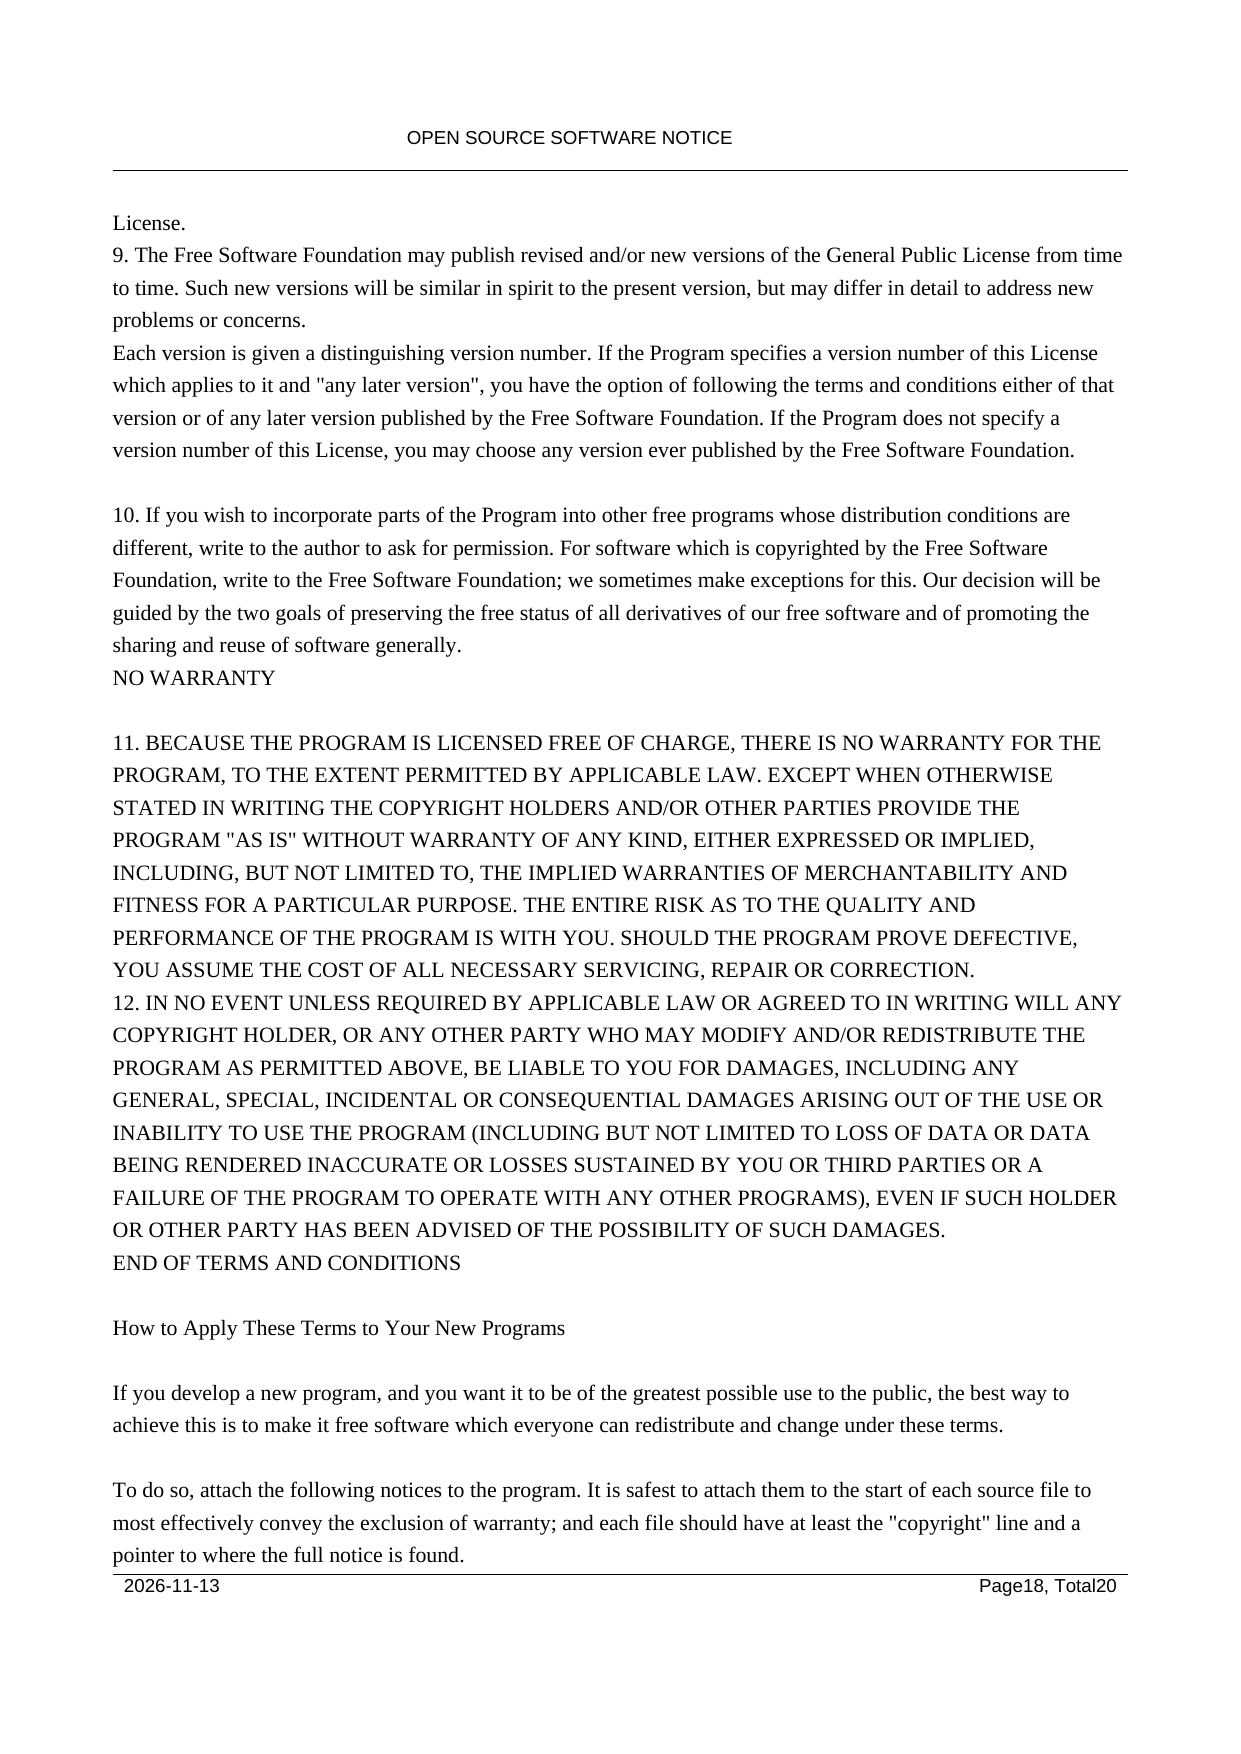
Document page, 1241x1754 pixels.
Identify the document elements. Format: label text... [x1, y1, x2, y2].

text If you develop a new program, and you want it to be of the greatest possible use to the public, the best way to achieve this is to make it free software which everyone can redistribute and change under these terms. [112, 1376, 1128, 1441]
text 10. If you wish to incorporate parts of the Program into other free programs whose distribution conditions are different, write to the author to ask for permission. For software which is copyrighted by the Free Software Foundation, write to the Free Software Foundation; we sometimes make exceptions for this. Our decision will be guided by the two goals of preserving the free status of all derivatives of our free software and of promoting the sharing and reuse of software generally. [112, 499, 1128, 661]
text Each version is given a distinguishing version number. If the Program specifies a version number of this License which applies to it and "any later version", you have the option of following the terms and conditions either of that version or of any later version published by the Free Software Foundation. If the Program does not specify a version number of this License, you may choose any version ever published by the Free Software Foundation. [112, 336, 1128, 466]
text How to Apply These Terms to Your New Programs [112, 1311, 1128, 1344]
text 9. The Free Software Foundation may publish revised and/or new versions of the General Public License from time to time. Such new versions will be similar in spirit to the present version, but may differ in detail to address new problems or concerns. [112, 239, 1128, 336]
text 11. BECAUSE THE PROGRAM IS LICENSED FREE OF CHARGE, THERE IS NO WARRANTY FOR THE PROGRAM, TO THE EXTENT PERMITTED BY APPLICABLE LAW. EXCEPT WHEN OTHERWISE STATED IN WRITING THE COPYRIGHT HOLDERS AND/OR OTHER PARTIES PROVIDE THE PROGRAM "AS IS" WITHOUT WARRANTY OF ANY KIND, EITHER EXPRESSED OR IMPLIED, INCLUDING, BUT NOT LIMITED TO, THE IMPLIED WARRANTIES OF MERCHANTABILITY AND FITNESS FOR A PARTICULAR PURPOSE. THE ENTIRE RISK AS TO THE QUALITY AND PERFORMANCE OF THE PROGRAM IS WITH YOU. SHOULD THE PROGRAM PROVE DEFECTIVE, YOU ASSUME THE COST OF ALL NECESSARY SERVICING, REPAIR OR CORRECTION. [112, 726, 1128, 986]
text NO WARRANTY [112, 661, 1128, 694]
text 12. IN NO EVENT UNLESS REQUIRED BY APPLICABLE LAW OR AGREED TO IN WRITING WILL ANY COPYRIGHT HOLDER, OR ANY OTHER PARTY WHO MAY MODIFY AND/OR REDISTRIBUTE THE PROGRAM AS PERMITTED ABOVE, BE LIABLE TO YOU FOR DAMAGES, INCLUDING ANY GENERAL, SPECIAL, INCIDENTAL OR CONSEQUENTIAL DAMAGES ARISING OUT OF THE USE OR INABILITY TO USE THE PROGRAM (INCLUDING BUT NOT LIMITED TO LOSS OF DATA OR DATA BEING RENDERED INACCURATE OR LOSSES SUSTAINED BY YOU OR THIRD PARTIES OR A FAILURE OF THE PROGRAM TO OPERATE WITH ANY OTHER PROGRAMS), EVEN IF SUCH HOLDER OR OTHER PARTY HAS BEEN ADVISED OF THE POSSIBILITY OF SUCH DAMAGES. [112, 986, 1128, 1246]
text END OF TERMS AND CONDITIONS [112, 1246, 1128, 1279]
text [112, 206, 1128, 239]
text To do so, attach the following notices to the program. It is safest to attach them to the start of each source file to most effectively convey the exclusion of warranty; and each file should have at least the "copyright" line and a pointer to where the full notice is found. [112, 1474, 1128, 1571]
